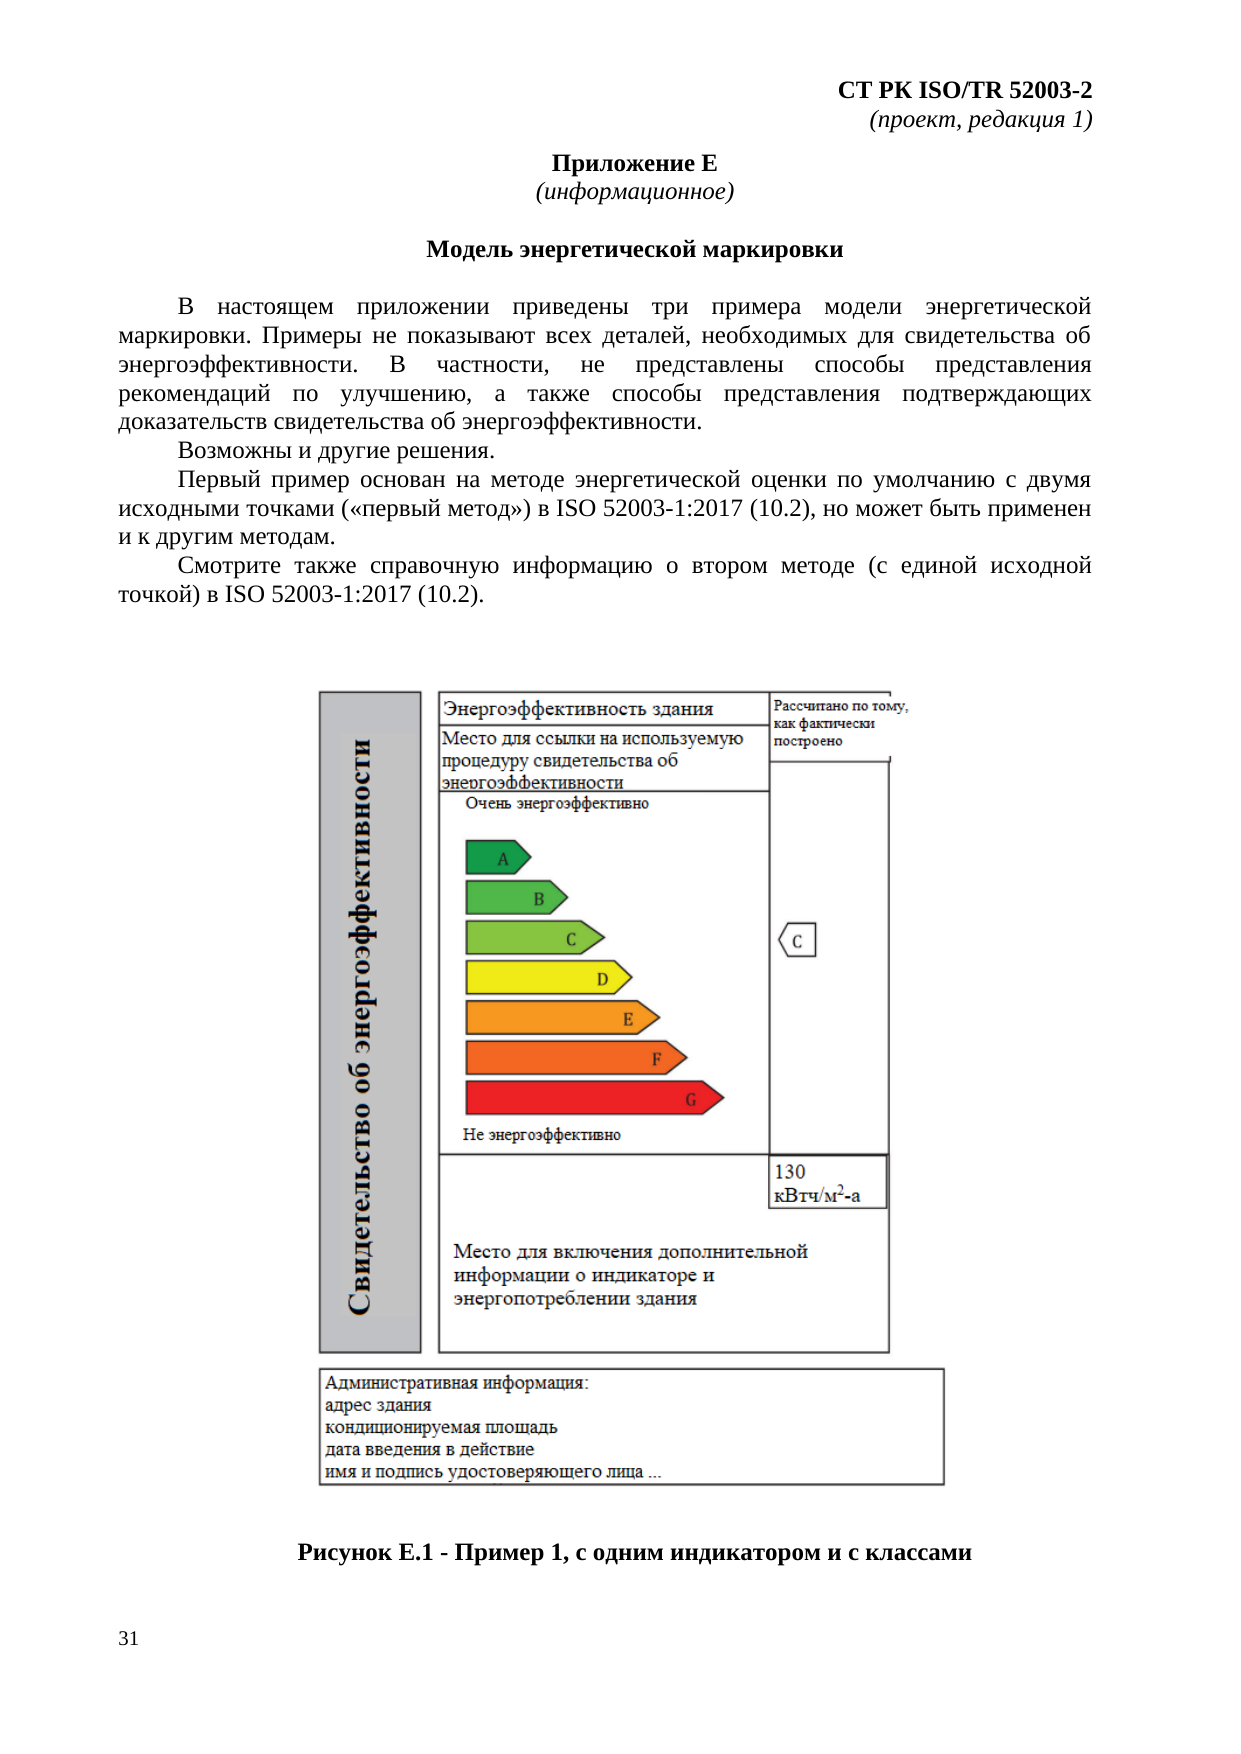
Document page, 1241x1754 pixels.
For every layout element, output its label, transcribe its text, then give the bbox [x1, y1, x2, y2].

text Приложение Е [118, 148, 1092, 176]
picture [303, 665, 967, 1509]
text Смотрите также справочную информацию о втором методе (с единой исходной точкой) в ISO 52003-1:2017 (10.2). [118, 550, 1092, 608]
text Модель энергетической маркировки [118, 234, 1092, 263]
text Возможны и другие решения. [118, 435, 1092, 464]
text В настоящем приложении приведены три примера модели энергетической маркировки. Примеры не показывают всех деталей, необходимых для свидетельства об энергоэффективности. В частности, не представлены способы представления рекомендаций по улучшению, а также способы представления подтверждающих доказательств свидетельства об энергоэффективности. [118, 291, 1092, 435]
text (информационное) [118, 176, 1092, 205]
text Рисунок E.1 - Пример 1, с одним индикатором и с классами [118, 1537, 1092, 1566]
text Первый пример основан на методе энергетической оценки по умолчанию с двумя исходными точками («первый метод») в ISO 52003-1:2017 (10.2), но может быть применен и к другим методам. [118, 464, 1092, 550]
